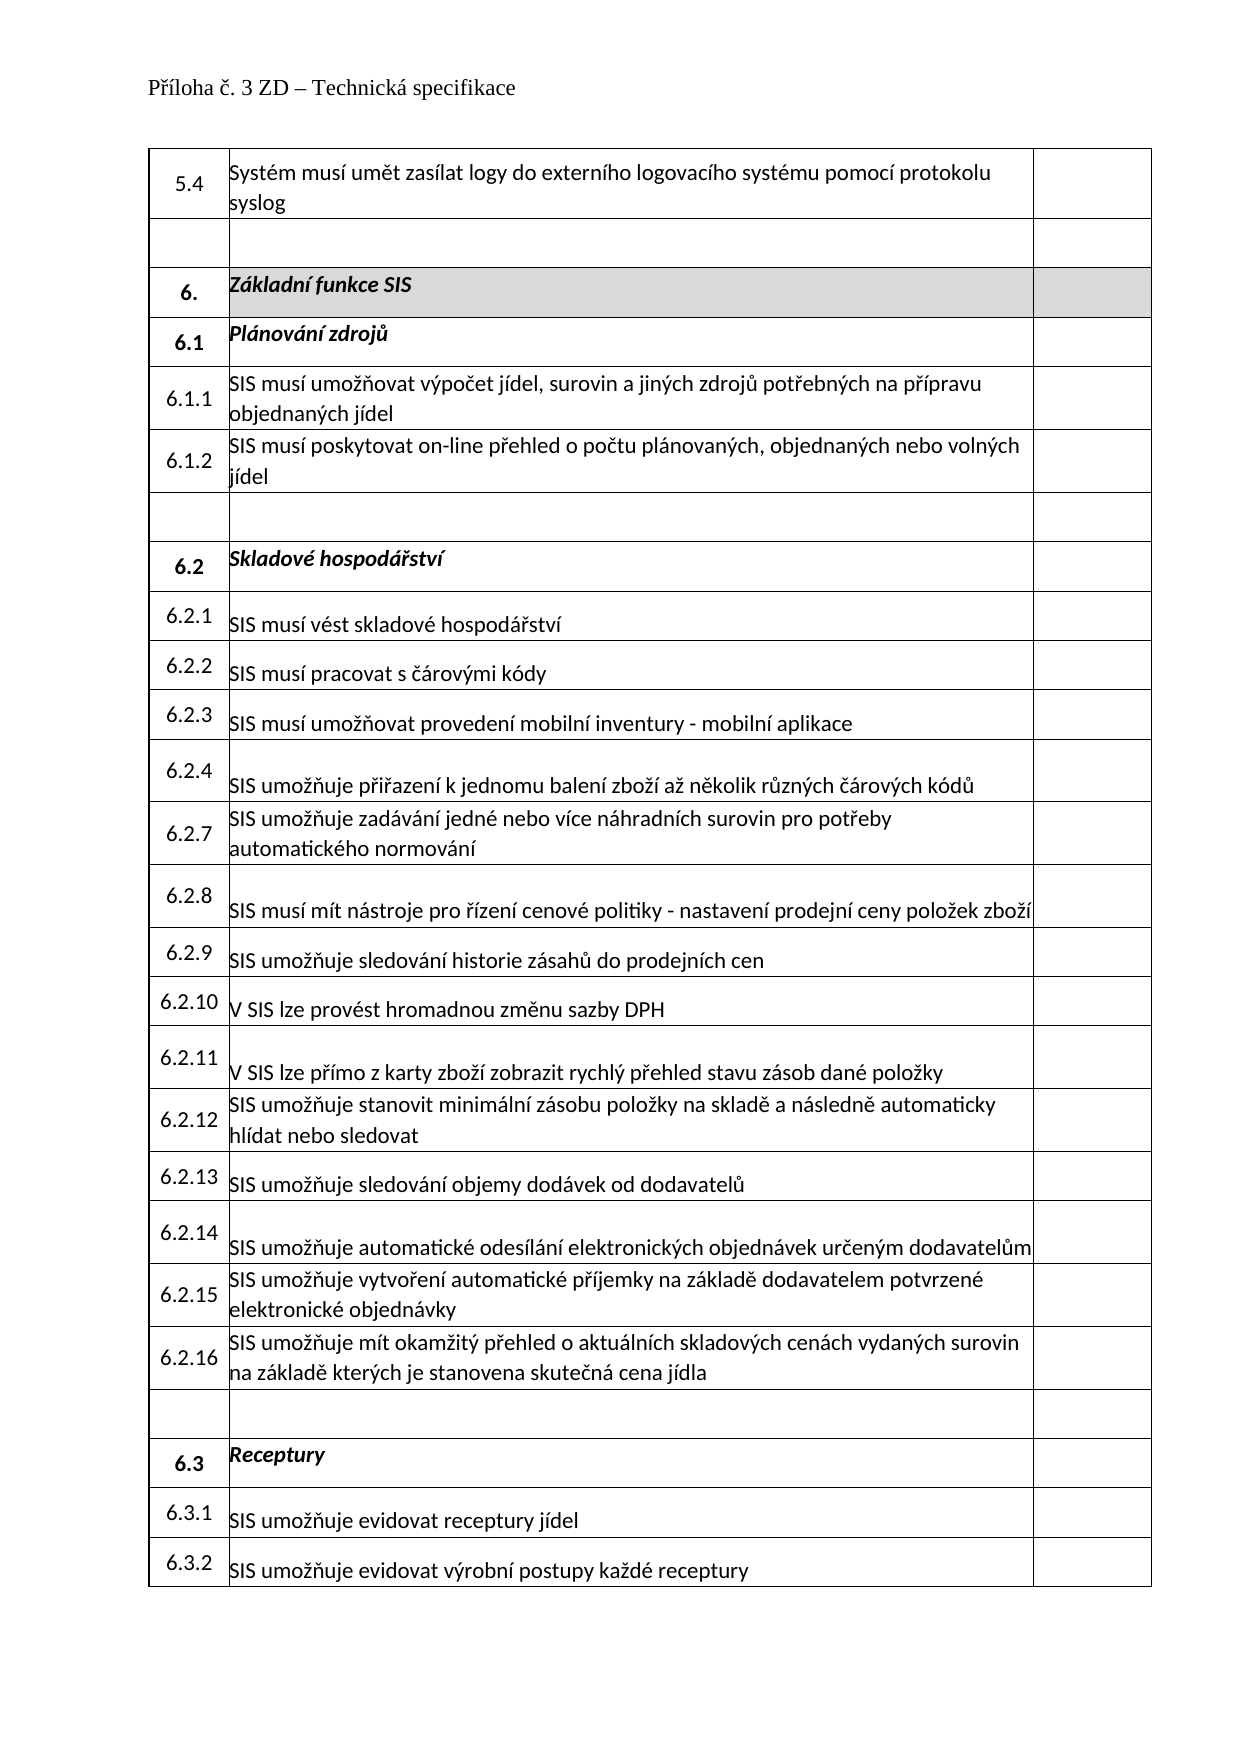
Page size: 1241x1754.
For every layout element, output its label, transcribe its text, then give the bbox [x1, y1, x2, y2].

table_cell SIS umožňuje evidovat receptury jídel [230, 1488, 1033, 1537]
table_cell 6.2.9 [150, 928, 229, 976]
table_cell 6.3.1 [150, 1488, 229, 1537]
table_cell SIS umožňuje automatické odesílání elektronických objednávek určeným dodavatelům [230, 1201, 1033, 1263]
table_cell [1034, 928, 1151, 976]
table_cell [1034, 542, 1151, 591]
table_cell 6.2.13 [150, 1152, 229, 1200]
table_cell [1034, 493, 1151, 541]
table_cell [230, 219, 1033, 267]
table_cell Základní funkce SIS [230, 268, 1033, 317]
table_cell Plánování zdrojů [230, 318, 1033, 366]
table_cell 6.2.15 [150, 1264, 229, 1326]
table_cell [1034, 219, 1151, 267]
table_cell SIS musí vést skladové hospodářství [230, 592, 1033, 640]
table_cell V SIS lze provést hromadnou změnu sazby DPH [230, 977, 1033, 1025]
table_cell SIS umožňuje sledování historie zásahů do prodejních cen [230, 928, 1033, 976]
table_cell 5.4 [150, 149, 229, 218]
table_cell [1034, 149, 1151, 218]
table_cell 6.2.16 [150, 1327, 229, 1388]
table_cell 6. [150, 268, 229, 317]
table_cell 6.2.11 [150, 1026, 229, 1088]
table_cell [1034, 1152, 1151, 1200]
table_cell [1034, 1264, 1151, 1326]
table_cell [1034, 740, 1151, 801]
table_cell [230, 1390, 1033, 1438]
table_cell [1034, 1201, 1151, 1263]
table_cell SIS umožňuje evidovat výrobní postupy každé receptury [230, 1538, 1033, 1586]
table_cell 6.1 [150, 318, 229, 366]
table_cell SIS umožňuje sledování objemy dodávek od dodavatelů [230, 1152, 1033, 1200]
table_cell 6.2.1 [150, 592, 229, 640]
table_cell [1034, 865, 1151, 927]
table_cell 6.1.1 [150, 367, 229, 429]
table_cell [150, 1390, 229, 1438]
table_cell [1034, 318, 1151, 366]
table_cell [1034, 430, 1151, 492]
table_cell 6.2.10 [150, 977, 229, 1025]
table_cell 6.2.14 [150, 1201, 229, 1263]
table_cell 6.2.3 [150, 690, 229, 739]
table_cell 6.3.2 [150, 1538, 229, 1586]
table_cell SIS musí umožňovat provedení mobilní inventury - mobilní aplikace [230, 690, 1033, 739]
table_cell SIS umožňuje mít okamžitý přehled o aktuálních skladových cenách vydaných surovin na základě kterých je stanovena skutečná cena jídla [230, 1327, 1033, 1388]
table_cell SIS musí poskytovat on-line přehled o počtu plánovaných, objednaných nebo volných jídel [230, 430, 1033, 492]
table_cell [150, 493, 229, 541]
table_cell SIS umožňuje přiřazení k jednomu balení zboží až několik různých čárových kódů [230, 740, 1033, 801]
table_cell [1034, 1089, 1151, 1151]
table_cell [1034, 367, 1151, 429]
table_cell [1034, 977, 1151, 1025]
table_cell 6.2.2 [150, 641, 229, 689]
table_cell [1034, 1439, 1151, 1487]
table_cell V SIS lze přímo z karty zboží zobrazit rychlý přehled stavu zásob dané položky [230, 1026, 1033, 1088]
table_cell 6.3 [150, 1439, 229, 1487]
table_cell 6.2.7 [150, 802, 229, 864]
table_cell Skladové hospodářství [230, 542, 1033, 591]
table_cell [230, 493, 1033, 541]
table_cell [1034, 641, 1151, 689]
table_cell 6.2.12 [150, 1089, 229, 1151]
table_cell SIS musí umožňovat výpočet jídel, surovin a jiných zdrojů potřebných na přípravu objednaných jídel [230, 367, 1033, 429]
table_cell SIS umožňuje vytvoření automatické příjemky na základě dodavatelem potvrzené elektronické objednávky [230, 1264, 1033, 1326]
table_cell 6.2 [150, 542, 229, 591]
table_cell SIS musí pracovat s čárovými kódy [230, 641, 1033, 689]
table_cell [150, 219, 229, 267]
table_cell [1034, 1390, 1151, 1438]
table_cell 6.2.4 [150, 740, 229, 801]
table_cell [1034, 268, 1151, 317]
table_cell [1034, 802, 1151, 864]
table_cell Systém musí umět zasílat logy do externího logovacího systému pomocí protokolu syslog [230, 149, 1033, 218]
table_cell [1034, 1538, 1151, 1586]
table_cell [1034, 1488, 1151, 1537]
table_cell SIS umožňuje stanovit minimální zásobu položky na skladě a následně automaticky hlídat nebo sledovat [230, 1089, 1033, 1151]
table_cell 6.1.2 [150, 430, 229, 492]
table_cell 6.2.8 [150, 865, 229, 927]
table_cell [1034, 592, 1151, 640]
table_cell [1034, 1327, 1151, 1388]
table_cell SIS musí mít nástroje pro řízení cenové politiky - nastavení prodejní ceny položek zboží [230, 865, 1033, 927]
table_cell [1034, 690, 1151, 739]
table_cell SIS umožňuje zadávání jedné nebo více náhradních surovin pro potřeby automatického normování [230, 802, 1033, 864]
table_cell [1034, 1026, 1151, 1088]
table_cell Receptury [230, 1439, 1033, 1487]
